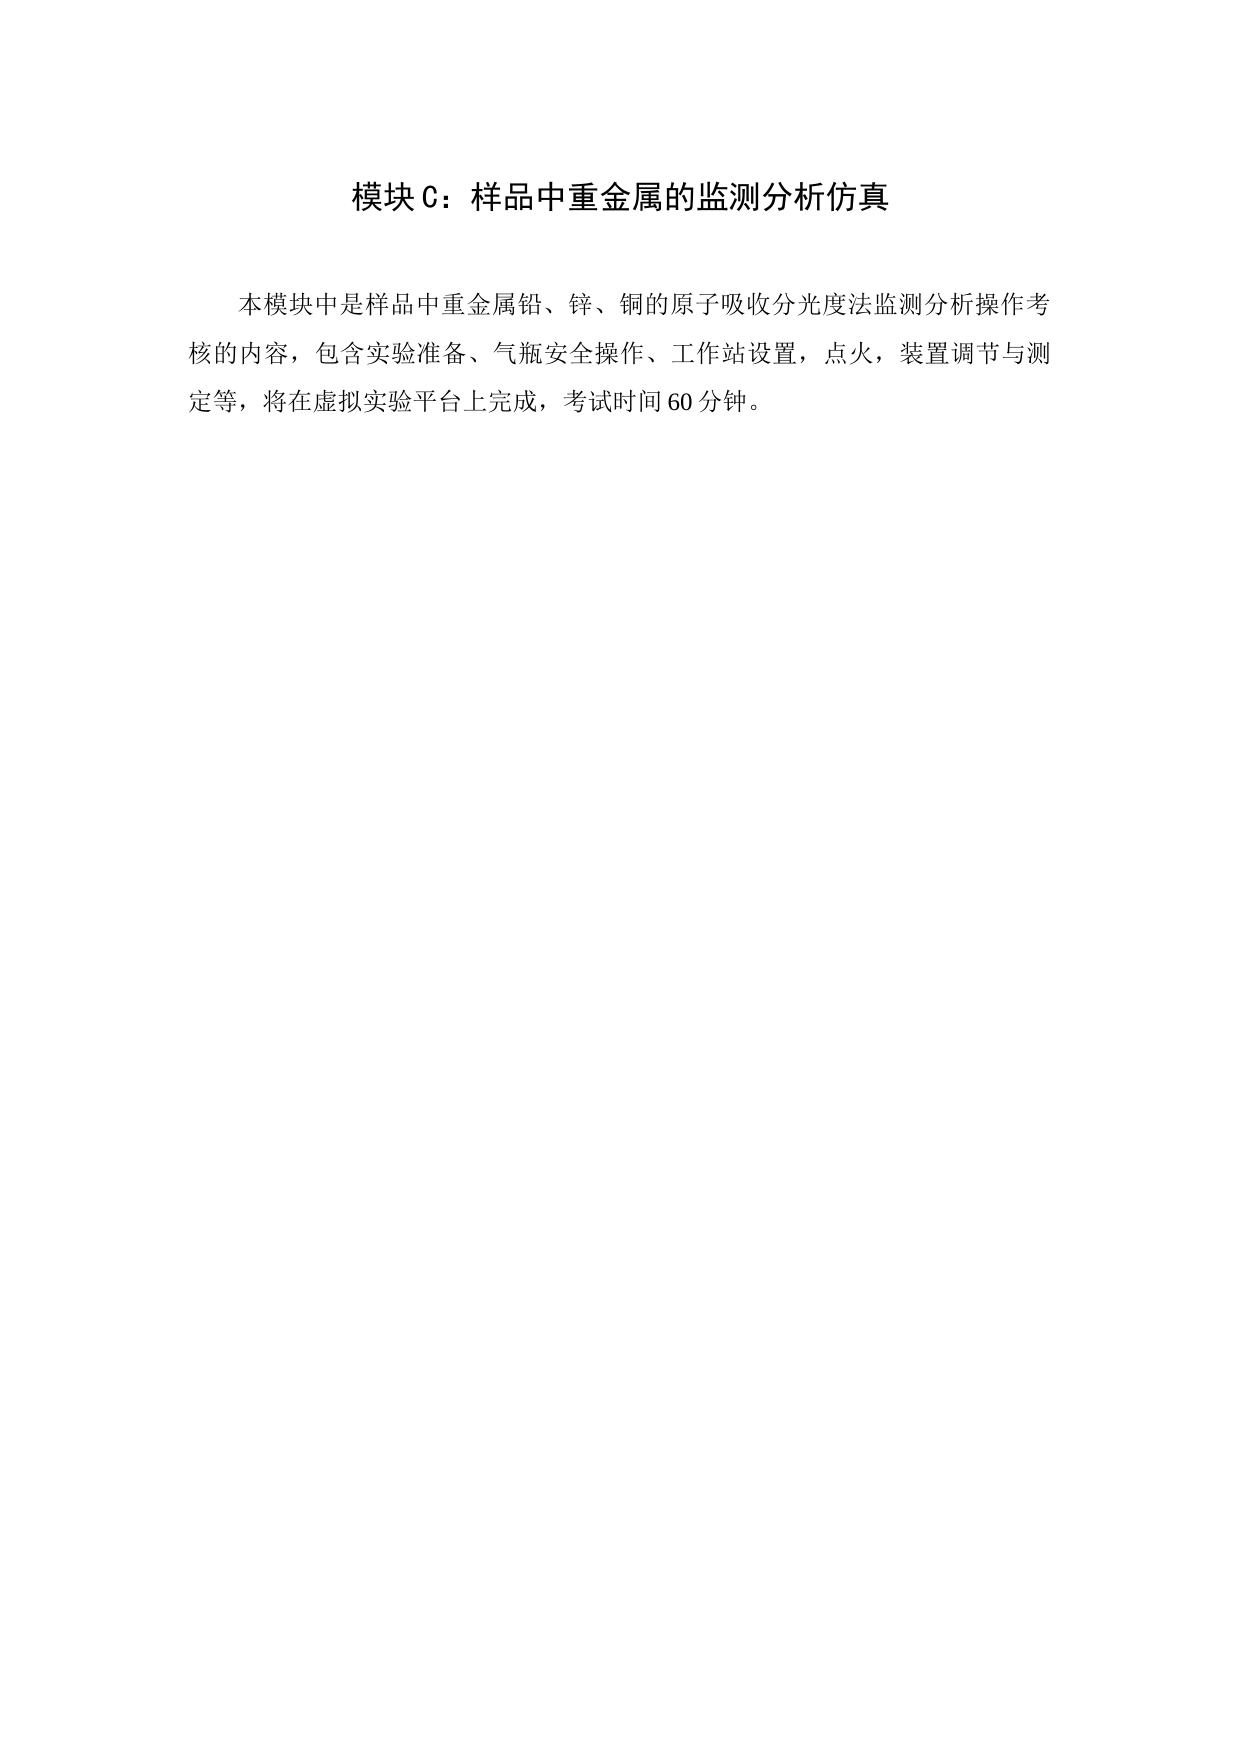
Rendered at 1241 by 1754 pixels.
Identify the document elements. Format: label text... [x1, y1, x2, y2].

text 本模块中是样品中重金属铅、锌、铜的原子吸收分光度法监测分析操作考核的内容，包含实验准备、气瓶安全操作、工作站设置，点火，装置调节与测定等，将在虚拟实验平台上完成，考试时间60分钟。 [187, 286, 1053, 416]
text 模块C：样品中重金属的监测分析仿真 [187, 162, 1053, 227]
